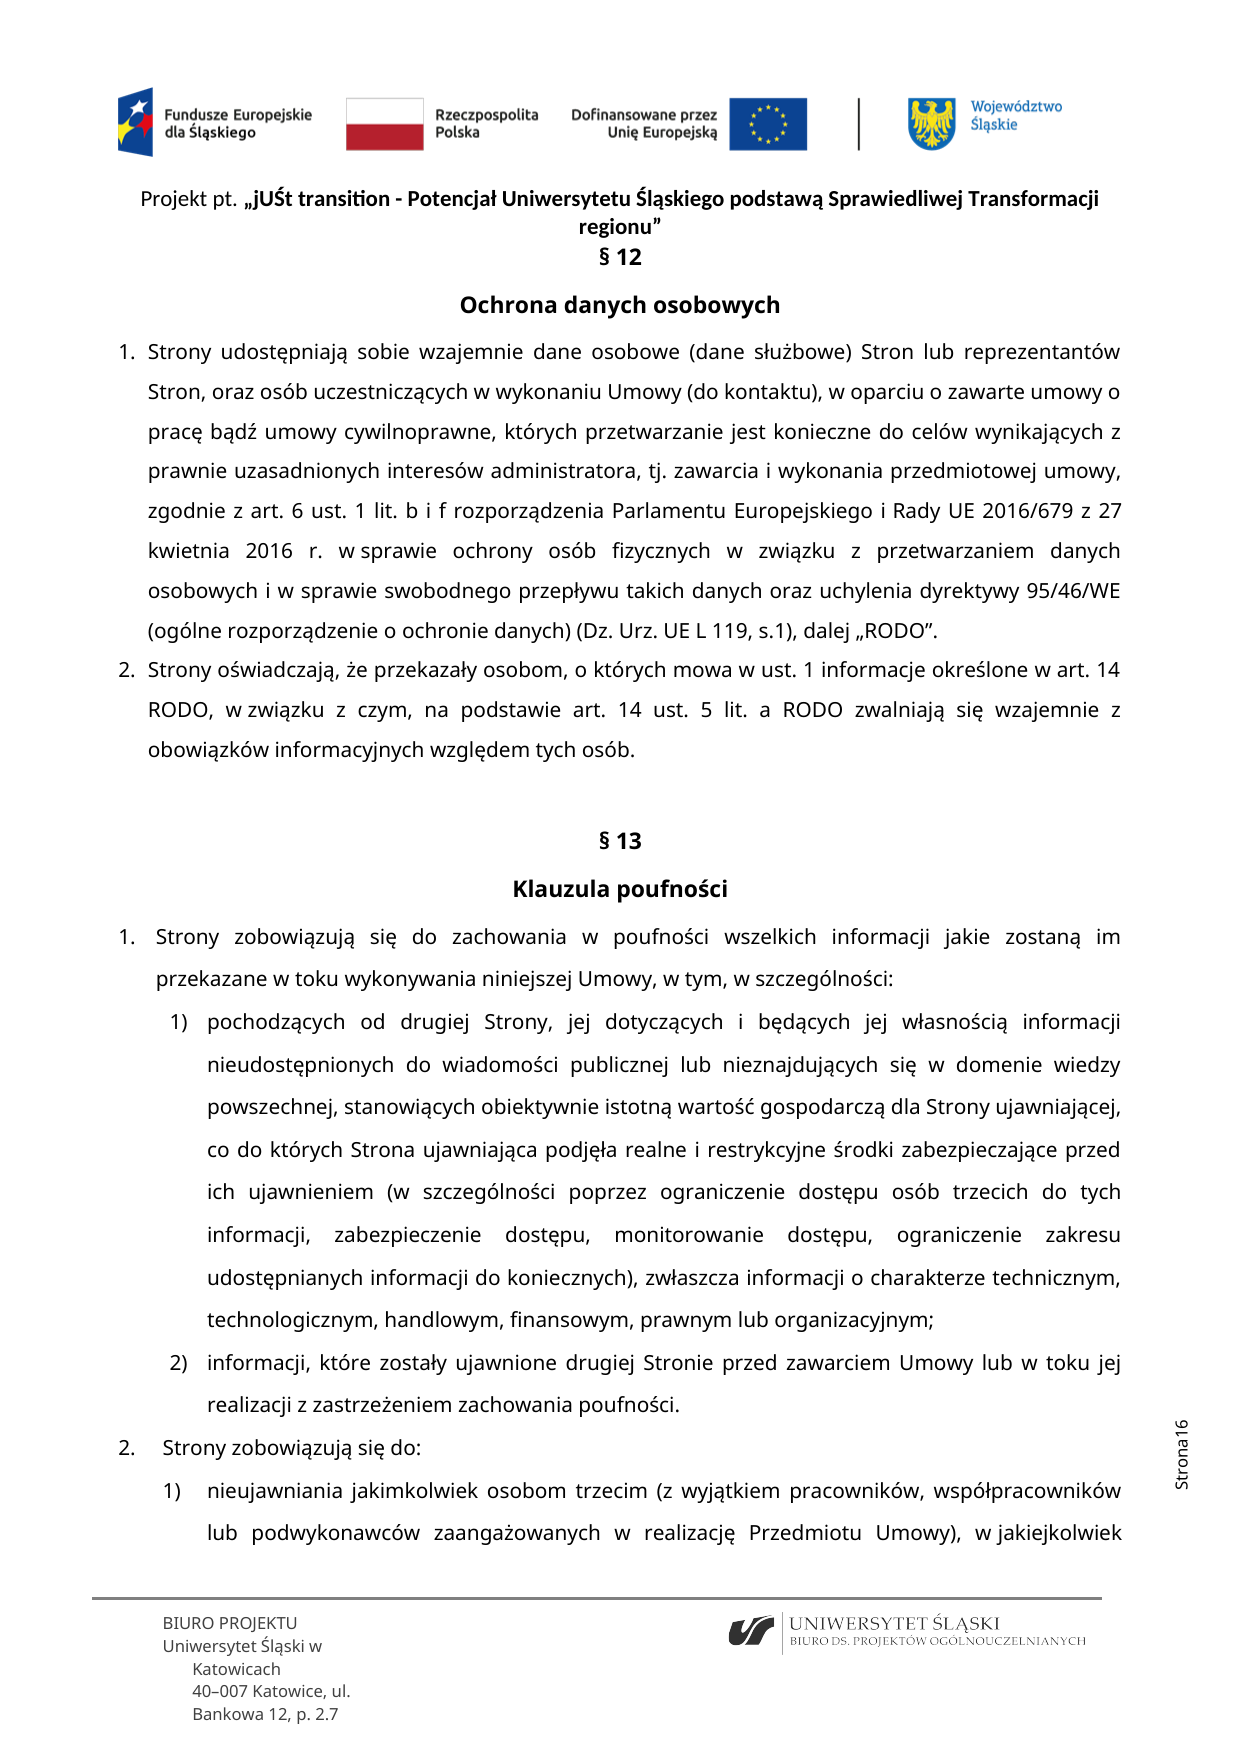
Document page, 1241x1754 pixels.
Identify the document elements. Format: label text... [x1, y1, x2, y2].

list Strony zobowiązują się do: [118, 1433, 1122, 1462]
subtitle Strony oświadczają, że przekazały osobom, o których mowa w ust. 1 informacje określone w art. 14 RODO, w związku z czym, na podstawie art. 14 ust. 5 lit. a RODO zwalniają się wzajemnie z obowiązków informacyjnych względem tych osób. [118, 656, 1122, 764]
subtitle § 13 [118, 825, 1122, 856]
picture [118, 87, 1062, 157]
subtitle Klauzula poufności [118, 873, 1122, 905]
subtitle § 12 [118, 240, 1122, 272]
subtitle Strony udostępniają sobie wzajemnie dane osobowe (dane służbowe) Stron lub reprezentantów Stron, oraz osób uczestniczących w wykonaniu Umowy (do kontaktu), w oparciu o zawarte umowy o pracę bądź umowy cywilnoprawne, których przetwarzanie jest konieczne do celów wynikających z prawnie uzasadnionych interesów administratora, tj. zawarcia i wykonania przedmiotowej umowy, zgodnie z art. 6 ust. 1 lit. b i f rozporządzenia Parlamentu Europejskiego i Rady UE 2016/679 z 27 kwietnia 2016 r. w sprawie ochrony osób fizycznych w związku z przetwarzaniem danych osobowych i w sprawie swobodnego przepływu takich danych oraz uchylenia dyrektywy 95/46/WE (ogólne rozporządzenie o ochronie danych) (Dz. Urz. UE L 119, s.1), dalej „RODO”. [118, 337, 1122, 644]
list pochodzących od drugiej Strony, jej dotyczących i będących jej własnością informacji nieudostępnionych do wiadomości publicznej lub nieznajdujących się w domenie wiedzy powszechnej, stanowiących obiektywnie istotną wartość gospodarczą dla Strony ujawniającej, co do których Strona ujawniająca podjęła realne i restrykcyjne środki zabezpieczające przed ich ujawnieniem (w szczególności poprzez ograniczenie dostępu osób trzecich do tych informacji, zabezpieczenie dostępu, monitorowanie dostępu, ograniczenie zakresu udostępnianych informacji do koniecznych), zwłaszcza informacji o charakterze technicznym, technologicznym, handlowym, finansowym, prawnym lub organizacyjnym; [169, 1007, 1122, 1334]
list Strony zobowiązują się do zachowania w poufności wszelkich informacji jakie zostaną im przekazane w toku wykonywania niniejszej Umowy, w tym, w szczególności: [118, 922, 1122, 993]
subtitle Ochrona danych osobowych [118, 289, 1122, 320]
list informacji, które zostały ujawnione drugiej Stronie przed zawarciem Umowy lub w toku jej realizacji z zastrzeżeniem zachowania poufności. [169, 1348, 1122, 1419]
